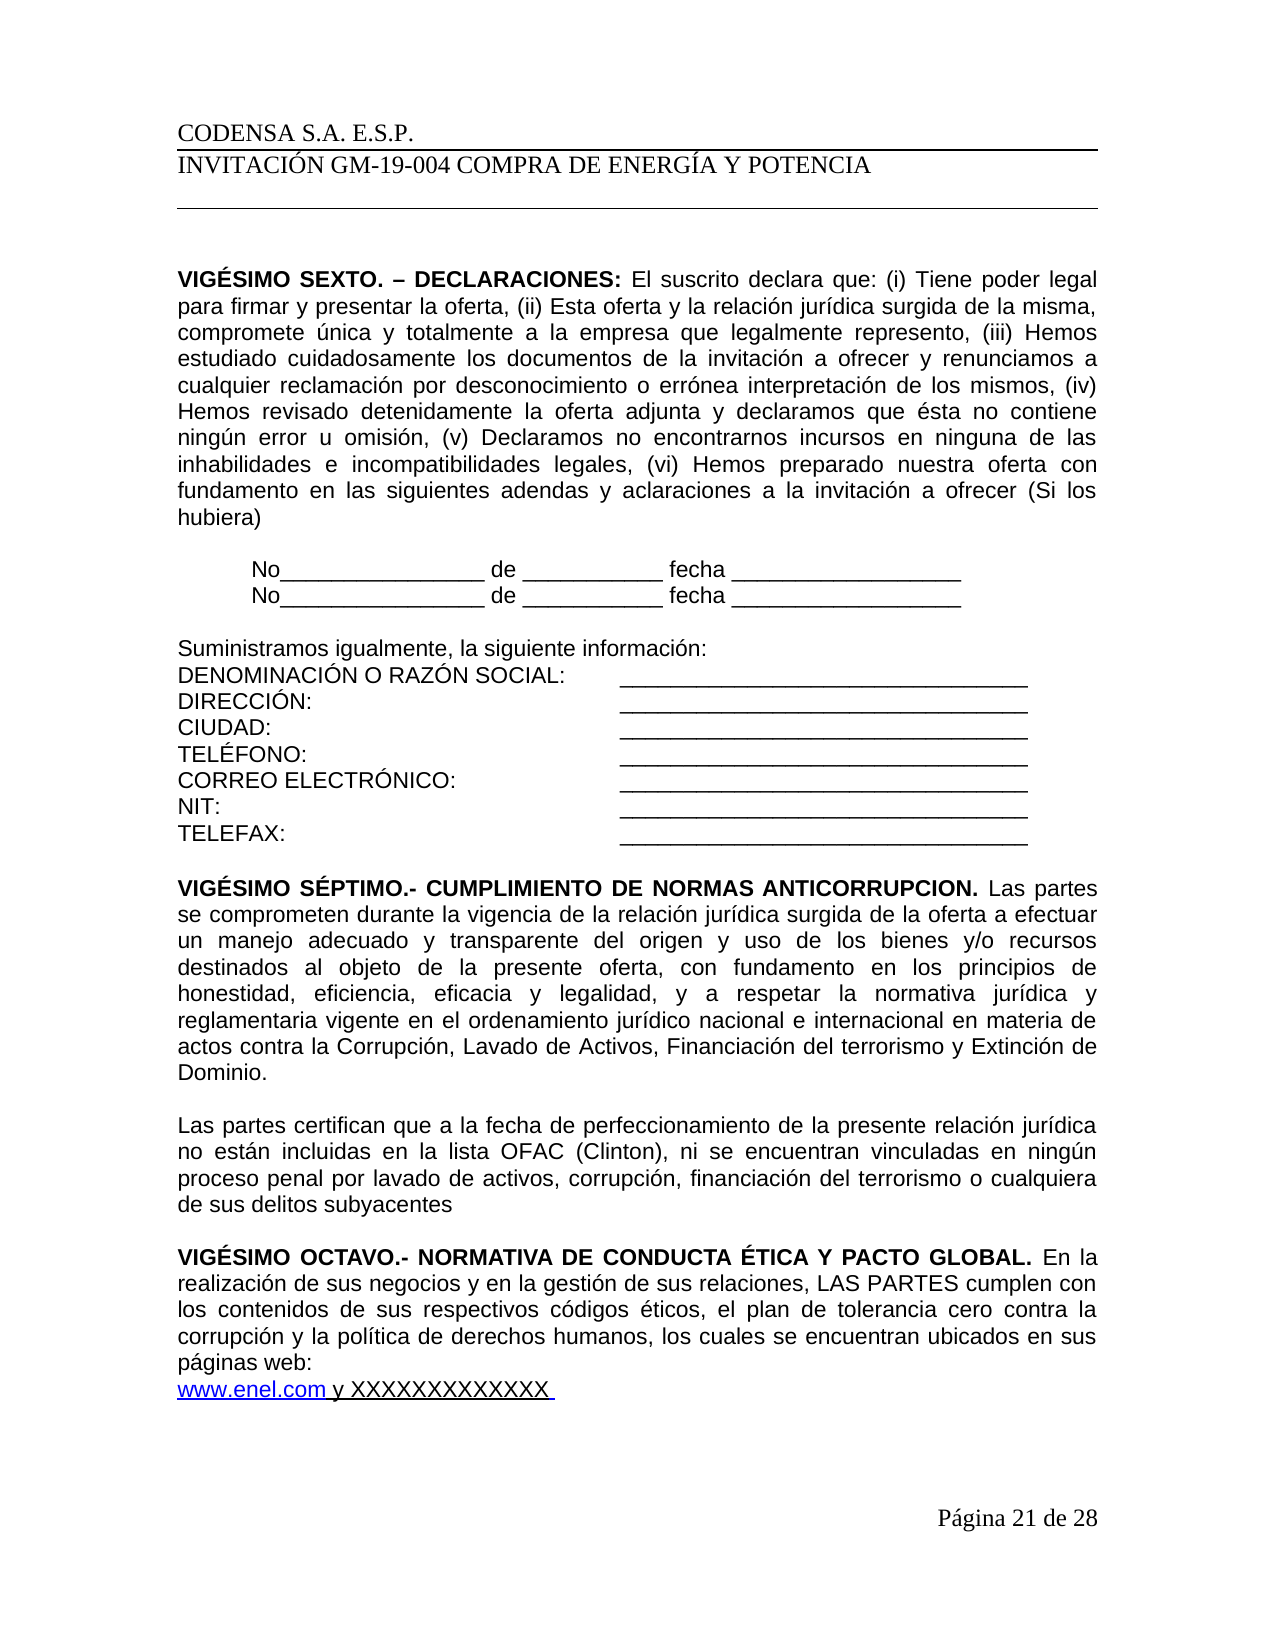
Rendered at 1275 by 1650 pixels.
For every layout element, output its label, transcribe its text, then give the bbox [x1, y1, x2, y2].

text No________________ de ___________ fecha __________________ [177, 582, 1098, 609]
text CIUDAD: ________________________________ [177, 714, 1098, 741]
text VIGÉSIMO SEXTO. – DECLARACIONES: El suscrito declara que: (i) Tiene poder legal para firmar y presentar la oferta, (ii) Esta oferta y la relación jurídica surgida de la misma, compromete única y totalmente a la empresa que legalmente represento, (iii) Hemos estudiado cuidadosamente los documentos de la invitación a ofrecer y renunciamos a cualquier reclamación por desconocimiento o errónea interpretación de los mismos, (iv) Hemos revisado detenidamente la oferta adjunta y declaramos que ésta no contiene ningún error u omisión, (v) Declaramos no encontrarnos incursos en ninguna de las inhabilidades e incompatibilidades legales, (vi) Hemos preparado nuestra oferta con fundamento en las siguientes adendas y aclaraciones a la invitación a ofrecer (Si los hubiera) [177, 266, 1098, 530]
text TELÉFONO: ________________________________ [177, 741, 1098, 767]
text NIT: ________________________________ [177, 793, 1098, 820]
text www.enel.com y XXXXXXXXXXXXX [177, 1376, 1098, 1402]
text Suministramos igualmente, la siguiente información: [177, 635, 1098, 662]
text DIRECCIÓN: ________________________________ [177, 688, 1098, 714]
text No________________ de ___________ fecha __________________ [177, 556, 1098, 582]
text Las partes certifican que a la fecha de perfeccionamiento de la presente relación jurídica no están incluidas en la lista OFAC (Clinton), ni se encuentran vinculadas en ningún proceso penal por lavado de activos, corrupción, financiación del terrorismo o cualquiera de sus delitos subyacentes [177, 1112, 1098, 1217]
text TELEFAX: ________________________________ [177, 820, 1098, 846]
text VIGÉSIMO OCTAVO.- NORMATIVA DE CONDUCTA ÉTICA Y PACTO GLOBAL. En la realización de sus negocios y en la gestión de sus relaciones, LAS PARTES cumplen con los contenidos de sus respectivos códigos éticos, el plan de tolerancia cero contra la corrupción y la política de derechos humanos, los cuales se encuentran ubicados en sus páginas web: [177, 1244, 1098, 1376]
text CORREO ELECTRÓNICO: ________________________________ [177, 767, 1098, 793]
text DENOMINACIÓN O RAZÓN SOCIAL: ________________________________ [177, 662, 1098, 688]
text VIGÉSIMO SÉPTIMO.- CUMPLIMIENTO DE NORMAS ANTICORRUPCION. Las partes se comprometen durante la vigencia de la relación jurídica surgida de la oferta a efectuar un manejo adecuado y transparente del origen y uso de los bienes y/o recursos destinados al objeto de la presente oferta, con fundamento en los principios de honestidad, eficiencia, eficacia y legalidad, y a respetar la normativa jurídica y reglamentaria vigente en el ordenamiento jurídico nacional e internacional en materia de actos contra la Corrupción, Lavado de Activos, Financiación del terrorismo y Extinción de Dominio. [177, 875, 1098, 1086]
